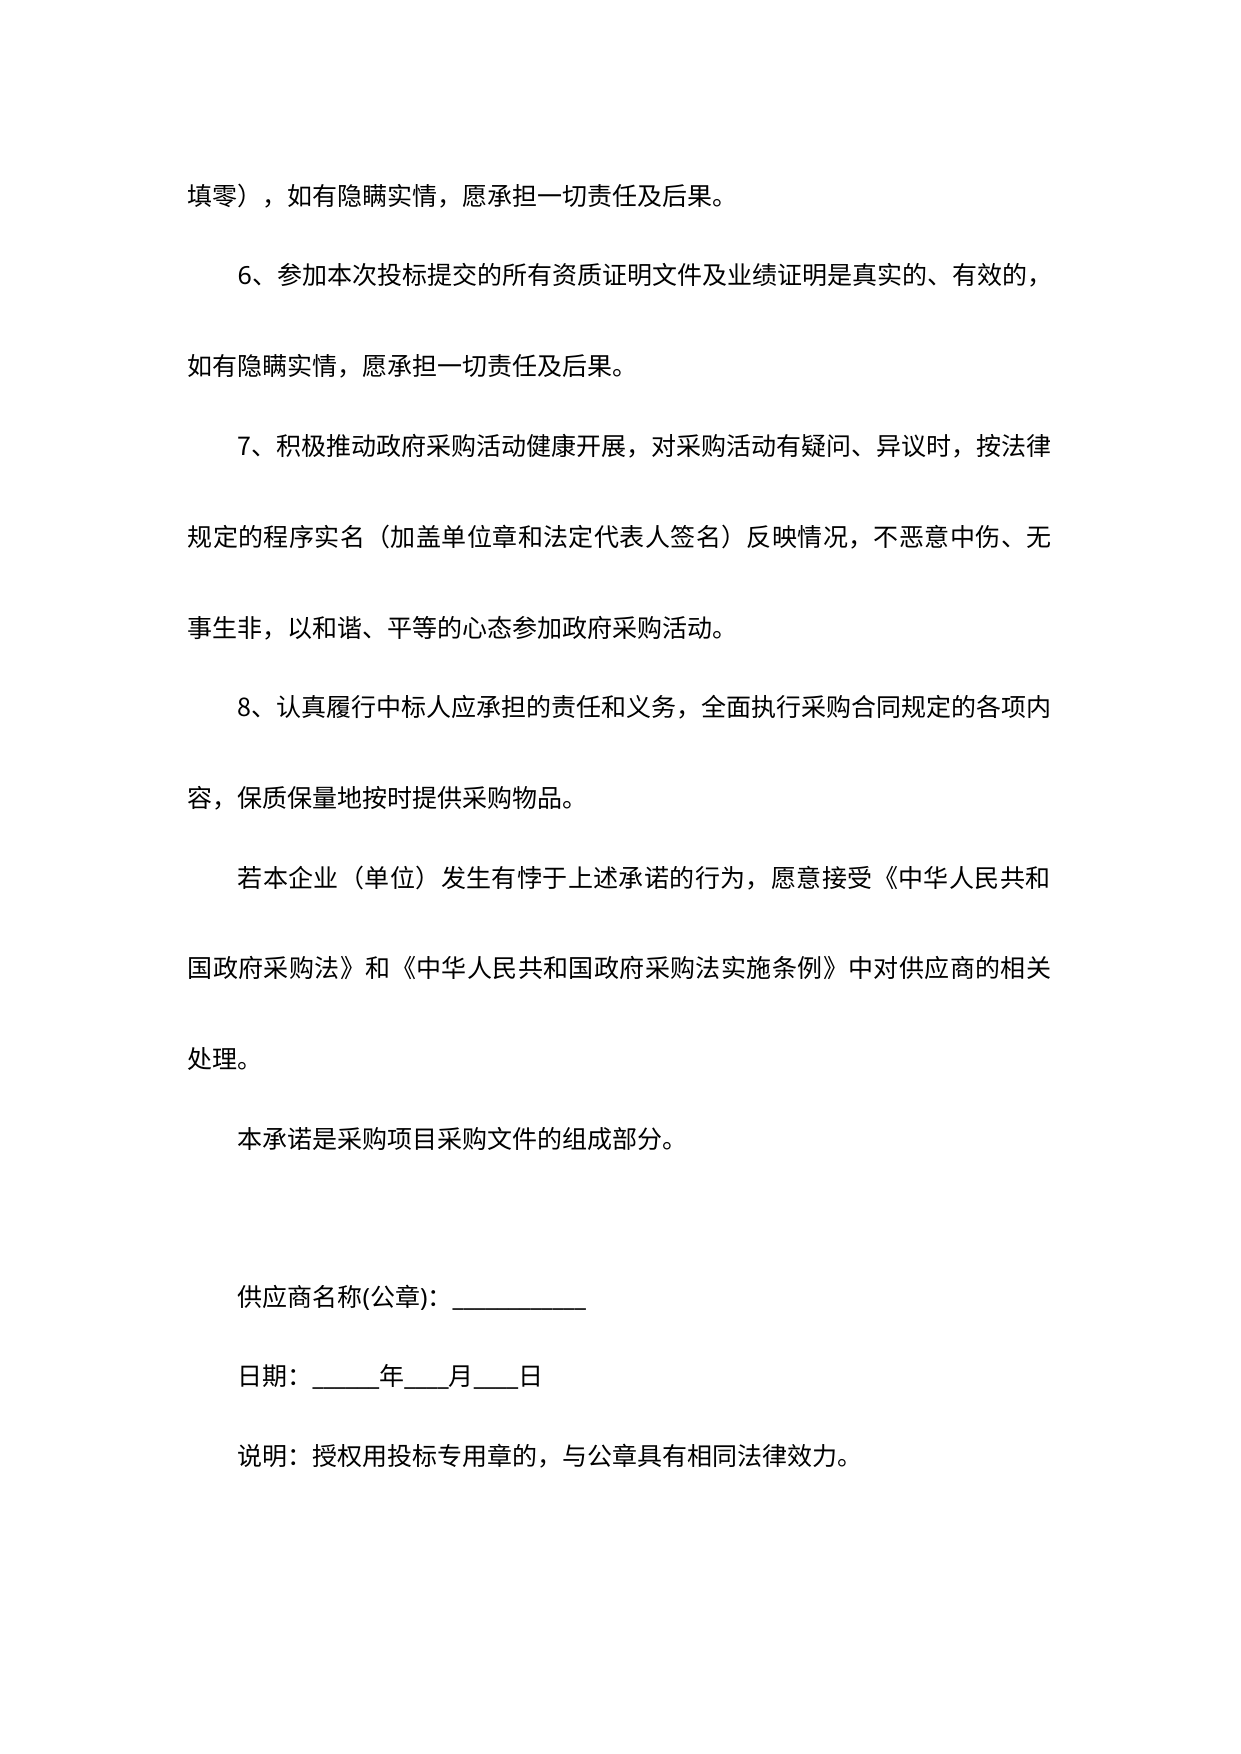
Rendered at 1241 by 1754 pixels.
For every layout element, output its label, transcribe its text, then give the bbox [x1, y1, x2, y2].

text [187, 162, 1053, 227]
text 供应商名称(公章)：____________ [187, 1263, 1053, 1328]
text 8、认真履行中标人应承担的责任和义务，全面执行采购合同规定的各项内容，保质保量地按时提供采购物品。 [187, 673, 1053, 829]
text 6、参加本次投标提交的所有资质证明文件及业绩证明是真实的、有效的，如有隐瞒实情，愿承担一切责任及后果。 [187, 241, 1053, 397]
text 本承诺是采购项目采购文件的组成部分。 [187, 1105, 1053, 1170]
text 7、积极推动政府采购活动健康开展，对采购活动有疑问、异议时，按法律规定的程序实名（加盖单位章和法定代表人签名）反映情况，不恶意中伤、无事生非，以和谐、平等的心态参加政府采购活动。 [187, 412, 1053, 659]
text 若本企业（单位）发生有悖于上述承诺的行为，愿意接受《中华人民共和国政府采购法》和《中华人民共和国政府采购法实施条例》中对供应商的相关处理。 [187, 844, 1053, 1091]
text 日期：______年____月____日 [187, 1342, 1053, 1407]
text 说明：授权用投标专用章的，与公章具有相同法律效力。 [187, 1422, 1053, 1487]
